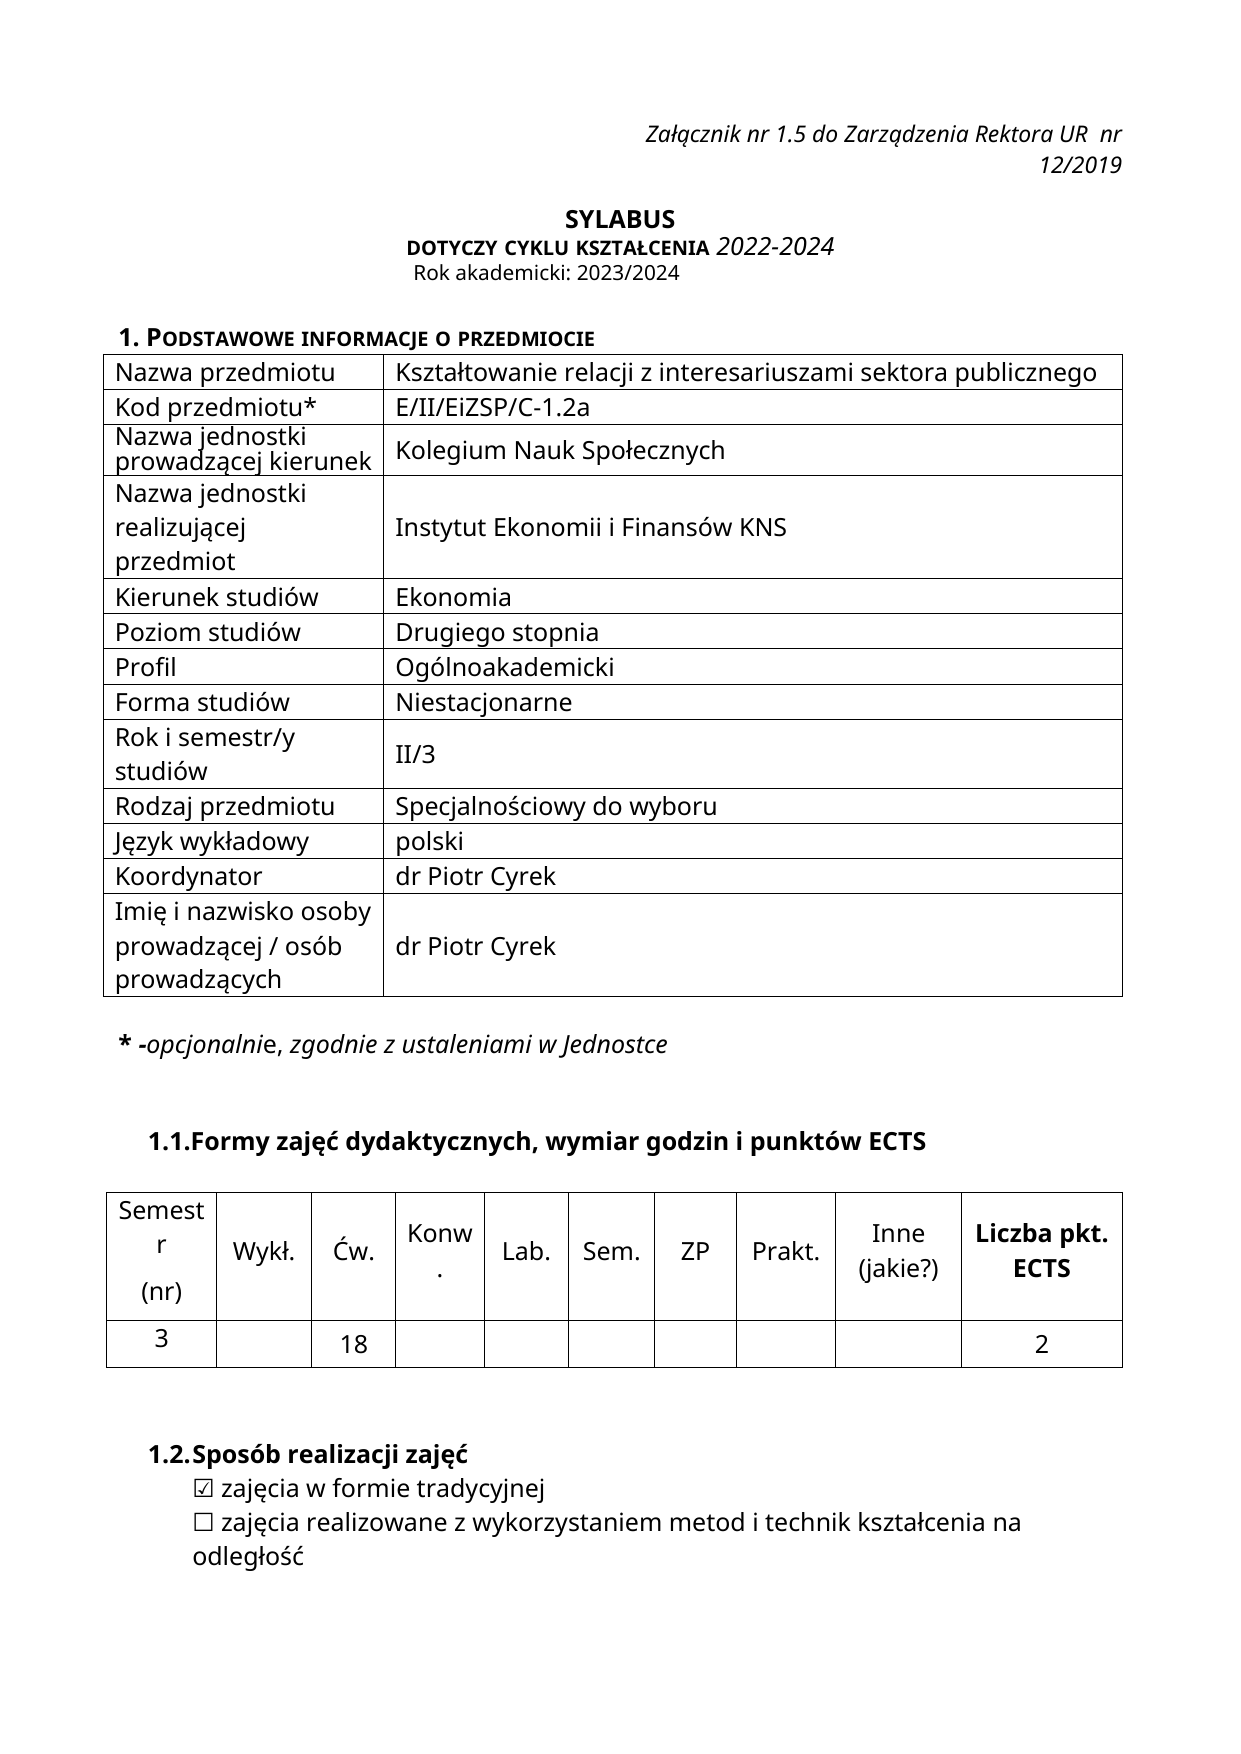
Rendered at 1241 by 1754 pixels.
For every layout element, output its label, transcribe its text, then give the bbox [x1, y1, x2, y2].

table_cell Nazwa jednostki prowadzącej kierunek [104, 425, 383, 475]
table_header Nazwa przedmiotu [104, 355, 383, 389]
table_cell Nazwa jednostki realizującej przedmiot [104, 476, 383, 578]
table_cell [396, 1321, 484, 1367]
table_cell Forma studiów [104, 685, 383, 718]
table_header Semestr (nr) [107, 1193, 216, 1320]
table_header Kształtowanie relacji z interesariuszami sektora publicznego [384, 355, 1122, 389]
table_cell [485, 1321, 568, 1367]
table_cell Rodzaj przedmiotu [104, 789, 383, 823]
table_cell Ekonomia [384, 579, 1122, 613]
table_cell 3 [107, 1321, 216, 1367]
table_cell Poziom studiów [104, 614, 383, 648]
table_cell Instytut Ekonomii i Finansów KNS [384, 476, 1122, 578]
text SYLABUS [118, 201, 1122, 236]
table_cell 2 [962, 1321, 1122, 1367]
table_cell [737, 1321, 835, 1367]
text 1.2. Sposób realizacji zajęć [148, 1436, 1122, 1471]
table_header ZP [655, 1193, 736, 1320]
table_cell Kolegium Nauk Społecznych [384, 425, 1122, 475]
table_cell Ogólnoakademicki [384, 649, 1122, 683]
table_cell dr Piotr Cyrek [384, 859, 1122, 893]
text * -opcjonalnie, zgodnie z ustaleniami w Jednostce [118, 1026, 1122, 1061]
table_cell Profil [104, 649, 383, 683]
table_cell Specjalnościowy do wyboru [384, 789, 1122, 823]
table_cell [217, 1321, 311, 1367]
table_header Inne (jakie?) [836, 1193, 961, 1320]
text Rok akademicki: 2023/2024 [118, 261, 1122, 286]
table_cell Język wykładowy [104, 824, 383, 858]
text ☐ zajęcia realizowane z wykorzystaniem metod i technik kształcenia na odległość [192, 1504, 1122, 1573]
table_cell [836, 1321, 961, 1367]
text ☑ zajęcia w formie tradycyjnej [192, 1471, 1122, 1504]
table_cell II/3 [384, 720, 1122, 788]
table_cell Drugiego stopnia [384, 614, 1122, 648]
text Załącznik nr 1.5 do Zarządzenia Rektora UR nr 12/2019 [118, 118, 1122, 181]
table_cell Imię i nazwisko osoby prowadzącej / osób prowadzących [104, 894, 383, 996]
table_header Liczba pkt. ECTS [962, 1193, 1122, 1320]
table_header Ćw. [312, 1193, 395, 1320]
table_cell polski [384, 824, 1122, 858]
table_cell Rok i semestr/y studiów [104, 720, 383, 788]
table_header Lab. [485, 1193, 568, 1320]
table_cell Niestacjonarne [384, 685, 1122, 718]
table_cell Kierunek studiów [104, 579, 383, 613]
table_cell E/II/EiZSP/C-1.2a [384, 390, 1122, 424]
table_cell dr Piotr Cyrek [384, 894, 1122, 996]
table_header Konw. [396, 1193, 484, 1320]
text 1. Podstawowe informacje o przedmiocie [118, 319, 1122, 354]
table_cell 18 [312, 1321, 395, 1367]
text dotyczy cyklu kształcenia 2022-2024 [118, 236, 1122, 261]
table_header Sem. [569, 1193, 654, 1320]
table_cell [569, 1321, 654, 1367]
table_cell Kod przedmiotu* [104, 390, 383, 424]
table_header Prakt. [737, 1193, 835, 1320]
text 1.1.Formy zajęć dydaktycznych, wymiar godzin i punktów ECTS [148, 1124, 1122, 1158]
table_cell [655, 1321, 736, 1367]
table_header Wykł. [217, 1193, 311, 1320]
table_cell Koordynator [104, 859, 383, 893]
